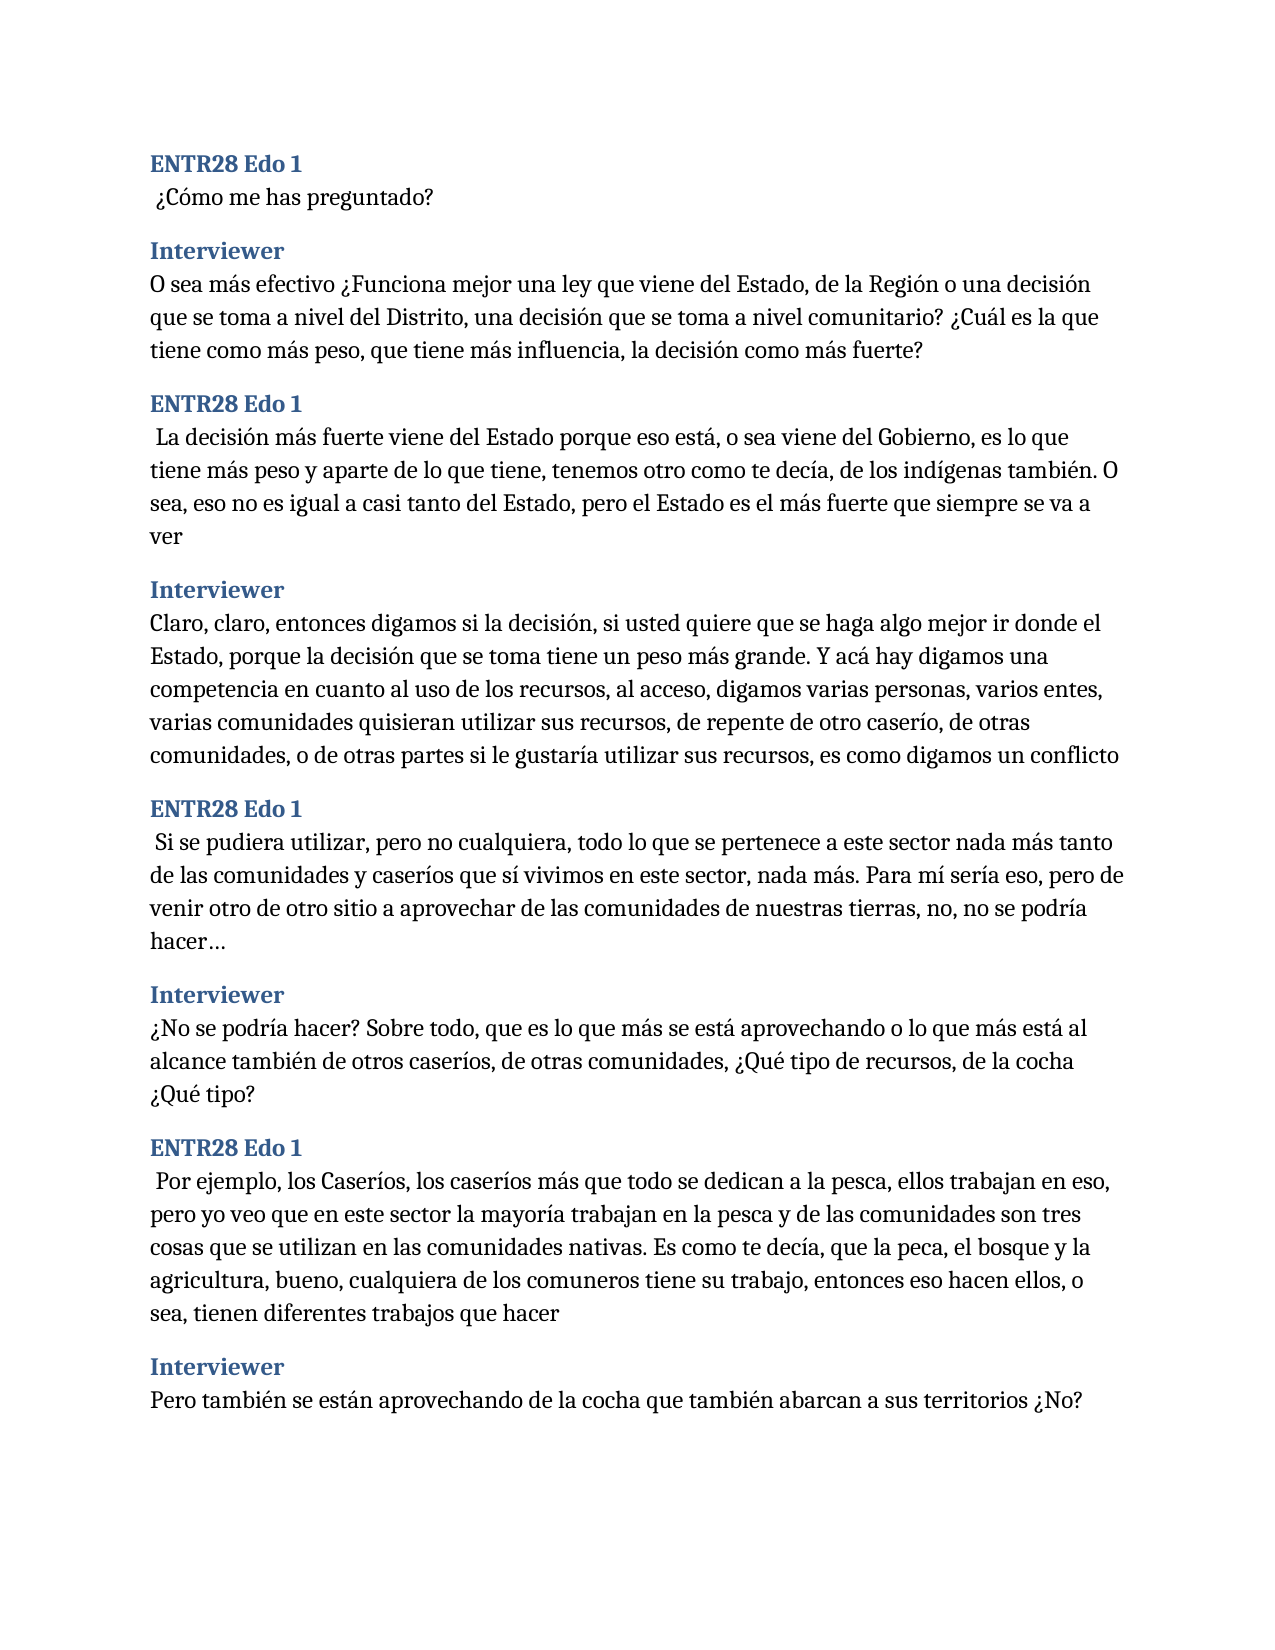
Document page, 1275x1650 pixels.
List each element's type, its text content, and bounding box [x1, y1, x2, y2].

text Interviewer ¿No se podría hacer? Sobre todo, que es lo que más se está aprovechando o lo que más está al alcance también de otros caseríos, de otras comunidades, ¿Qué tipo de recursos, de la cocha ¿Qué tipo? [150, 981, 1125, 1108]
text Interviewer Pero también se están aprovechando de la cocha que también abarcan a sus territorios ¿No? [150, 1352, 1125, 1414]
text ENTR28 Edo 1 Por ejemplo, los Caseríos, los caseríos más que todo se dedican a la pesca, ellos trabajan en eso, pero yo veo que en este sector la mayoría trabajan en la pesca y de las comunidades son tres cosas que se utilizan en las comunidades nativas. Es como te decía, que la peca, el bosque y la agricultura, bueno, cualquiera de los comuneros tiene su trabajo, entonces eso hacen ellos, o sea, tienen diferentes trabajos que hacer [150, 1133, 1125, 1327]
text ENTR28 Edo 1 Si se pudiera utilizar, pero no cualquiera, todo lo que se pertenece a este sector nada más tanto de las comunidades y caseríos que sí vivimos en este sector, nada más. Para mí sería eso, pero de venir otro de otro sitio a aprovechar de las comunidades de nuestras tierras, no, no se podría hacer… [150, 795, 1125, 956]
text Interviewer O sea más efectivo ¿Funciona mejor una ley que viene del Estado, de la Región o una decisión que se toma a nivel del Distrito, una decisión que se toma a nivel comunitario? ¿Cuál es la que tiene como más peso, que tiene más influencia, la decisión como más fuerte? [150, 237, 1125, 365]
text ENTR28 Edo 1 La decisión más fuerte viene del Estado porque eso está, o sea viene del Gobierno, es lo que tiene más peso y aparte de lo que tiene, tenemos otro como te decía, de los indígenas también. O sea, eso no es igual a casi tanto del Estado, pero el Estado es el más fuerte que siempre se va a ver [150, 390, 1125, 551]
text Interviewer Claro, claro, entonces digamos si la decisión, si usted quiere que se haga algo mejor ir donde el Estado, porque la decisión que se toma tiene un peso más grande. Y acá hay digamos una competencia en cuanto al uso de los recursos, al acceso, digamos varias personas, varios entes, varias comunidades quisieran utilizar sus recursos, de repente de otro caserío, de otras comunidades, o de otras partes si le gustaría utilizar sus recursos, es como digamos un conflicto [150, 576, 1125, 769]
text ENTR28 Edo 1 ¿Cómo me has preguntado? [150, 150, 1125, 212]
